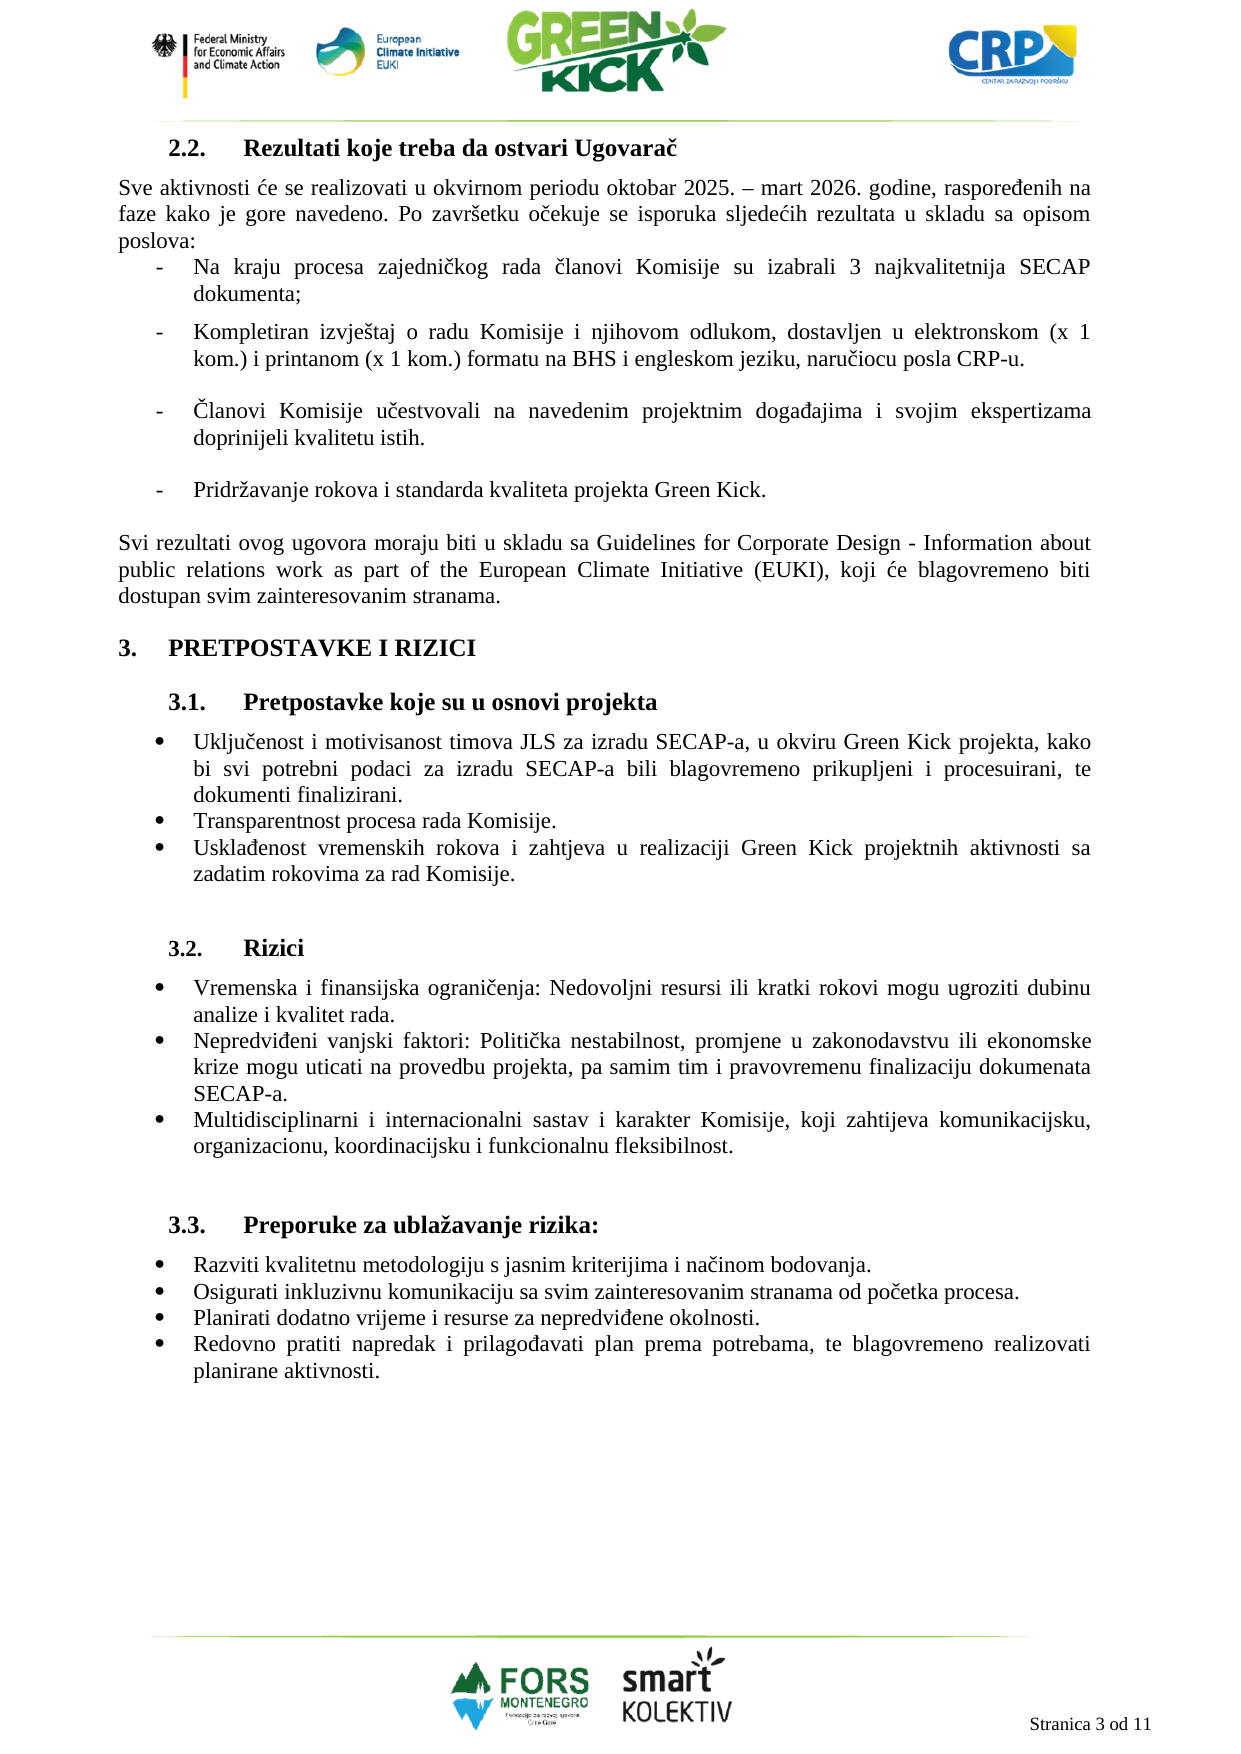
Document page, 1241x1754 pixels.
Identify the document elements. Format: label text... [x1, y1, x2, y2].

list Vremenska i finansijska ograničenja: Nedovoljni resursi ili kratki rokovi mogu ugroziti dubinu analize i kvalitet rada. [156, 974, 1092, 1027]
list Multidisciplinarni i internacionalni sastav i karakter Komisije, koji zahtijeva komunikacijsku, organizacionu, koordinacijsku i funkcionalnu fleksibilnost. [156, 1106, 1092, 1159]
subtitle Preporuke za ublažavanje rizika: [168, 1210, 1092, 1239]
list Kompletiran izvještaj o radu Komisije i njihovom odlukom, dostavljen u elektronskom (x 1 kom.) i printanom (x 1 kom.) formatu na BHS i engleskom jeziku, naručiocu posla CRP-u. [156, 318, 1092, 371]
list Planirati dodatno vrijeme i resurse za nepredviđene okolnosti. [156, 1304, 1092, 1330]
list Usklađenost vremenskih rokova i zahtjeva u realizaciji Green Kick projektnih aktivnosti sa zadatim rokovima za rad Komisije. [156, 834, 1092, 886]
subtitle Pretpostavke koje su u osnovi projekta [168, 687, 1092, 716]
list Redovno pratiti napredak i prilagođavati plan prema potrebama, te blagovremeno realizovati planirane aktivnosti. [156, 1330, 1092, 1383]
list Transparentnost procesa rada Komisije. [156, 807, 1092, 834]
list Nepredviđeni vanjski faktori: Politička nestabilnost, promjene u zakonodavstvu ili ekonomske krize mogu uticati na provedbu projekta, pa samim tim i pravovremenu finalizaciju dokumenata SECAP-a. [156, 1027, 1092, 1106]
list Na kraju procesa zajedničkog rada članovi Komisije su izabrali 3 najkvalitetnija SECAP dokumenta; [156, 253, 1092, 306]
text Sve aktivnosti će se realizovati u okvirnom periodu oktobar 2025. – mart 2026. godine, raspoređenih na faze kako je gore navedeno. Po završetku očekuje se isporuka sljedećih rezultata u skladu sa opisom poslova: [118, 174, 1092, 253]
subtitle PRETPOSTAVKE I RIZICI [118, 633, 1092, 662]
list Razviti kvalitetnu metodologiju s jasnim kriterijima i načinom bodovanja. [156, 1251, 1092, 1278]
picture [151, 2, 1080, 122]
list Članovi Komisije učestvovali na navedenim projektnim događajima i svojim ekspertizama doprinijeli kvalitetu istih. [156, 397, 1092, 450]
list Uključenost i motivisanost timova JLS za izradu SECAP-a, u okviru Green Kick projekta, kako bi svi potrebni podaci za izradu SECAP-a bili blagovremeno prikupljeni i procesuirani, te dokumenti finalizirani. [156, 728, 1092, 807]
text Svi rezultati ovog ugovora moraju biti u skladu sa Guidelines for Corporate Design - Information about public relations work as part of the European Climate Initiative (EUKI), koji će blagovremeno biti dostupan svim zainteresovanim stranama. [118, 529, 1092, 608]
list Pridržavanje rokova i standarda kvaliteta projekta Green Kick. [156, 477, 1092, 503]
picture [151, 1635, 1030, 1731]
subtitle Rezultati koje treba da ostvari Ugovarač [168, 133, 1092, 162]
subtitle Rizici [168, 933, 1092, 962]
list Osigurati inkluzivnu komunikaciju sa svim zainteresovanim stranama od početka procesa. [156, 1278, 1092, 1304]
